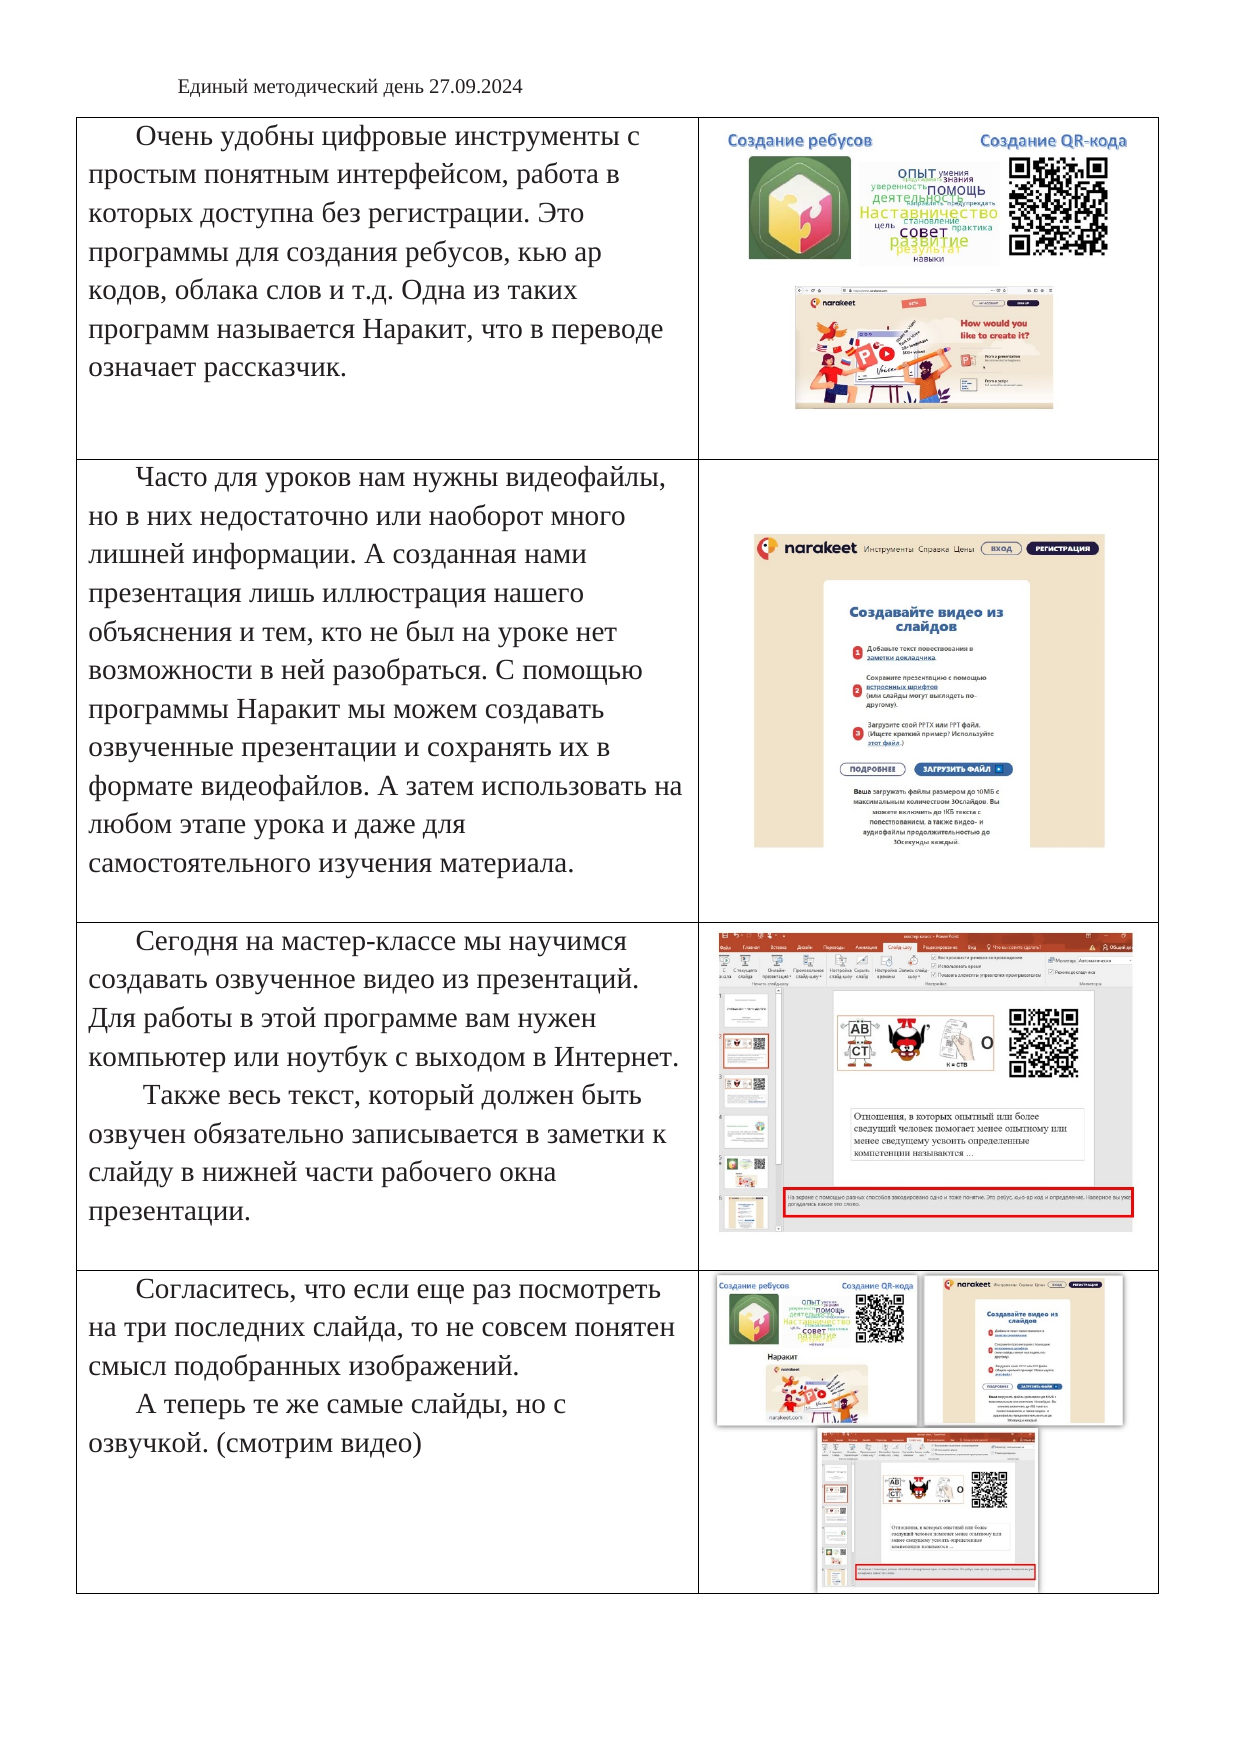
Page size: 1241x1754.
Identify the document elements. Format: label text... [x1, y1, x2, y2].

table_cell Очень удобны цифровые инструменты с простым понятным интерфейсом, работа в которых доступна без регистрации. Это программы для создания ребусов, кью ар кодов, облака слов и т.д. Одна из таких программ называется Наракит, что в переводе означает рассказчик. [77, 118, 698, 458]
picture [709, 923, 1139, 1245]
picture [709, 1271, 1139, 1593]
table_cell Сегодня на мастер-классе мы научимся создавать озвученное видео из презентаций. Для работы в этой программе вам нужен компьютер или ноутбук с выходом в Интернет. Также весь текст, который должен быть озвучен обязательно записывается в заметки к слайду в нижней части рабочего окна презентации. [77, 923, 698, 1270]
table_cell [1139, 1271, 1158, 1593]
picture [723, 118, 1134, 425]
table_cell [699, 118, 1158, 458]
table_cell Согласитесь, что если еще раз посмотреть на три последних слайда, то не совсем понятен смысл подобранных изображений. А теперь те же самые слайды, но с озвучкой. (смотрим видео) [77, 1271, 698, 1593]
table_cell [699, 1271, 709, 1593]
table_cell [699, 460, 1158, 922]
table_cell [699, 923, 1158, 1270]
picture [714, 530, 1143, 852]
table_cell Часто для уроков нам нужны видеофайлы, но в них недостаточно или наоборот много лишней информации. А созданная нами презентация лишь иллюстрация нашего объяснения и тем, кто не был на уроке нет возможности в ней разобраться. С помощью программы Наракит мы можем создавать озвученные презентации и сохранять их в формате видеофайлов. А затем использовать на любом этапе урока и даже для самостоятельного изучения материала. [77, 460, 698, 922]
